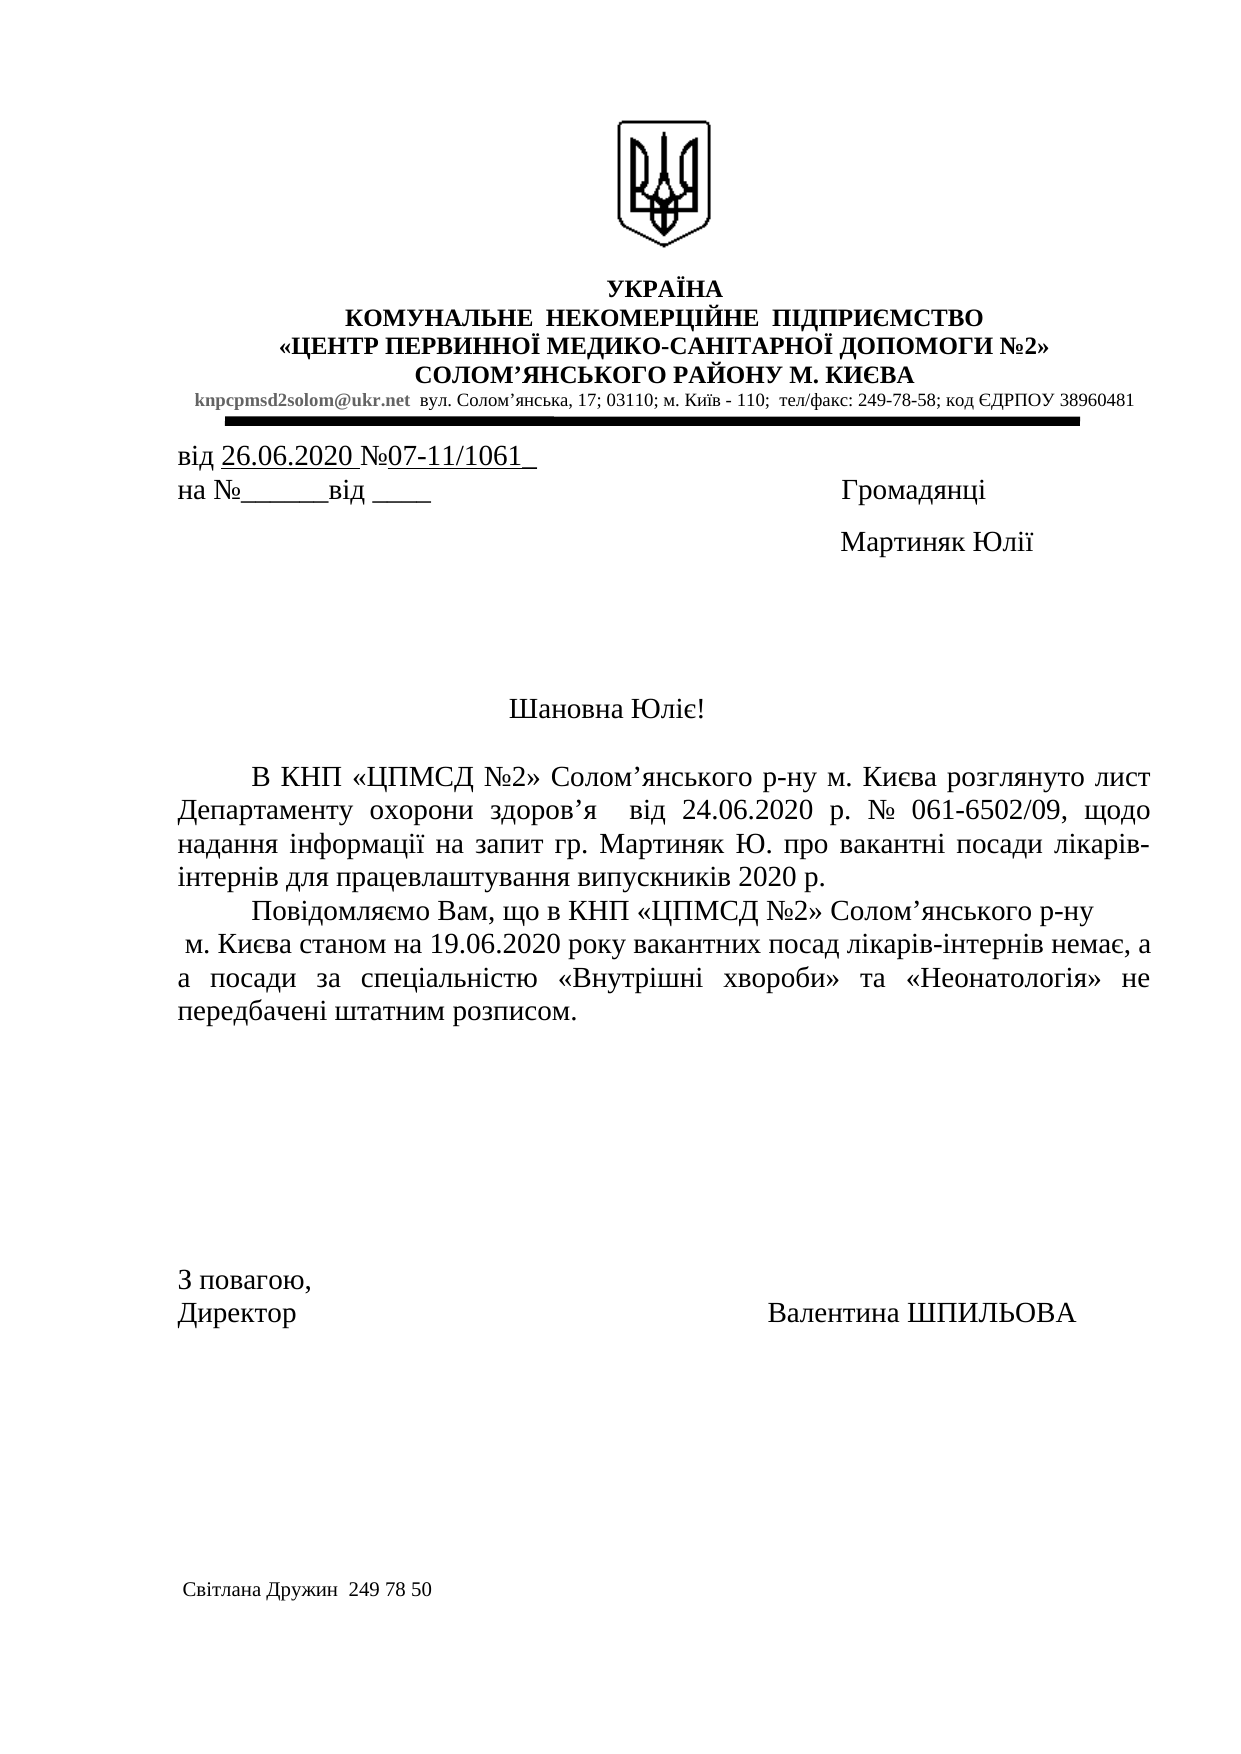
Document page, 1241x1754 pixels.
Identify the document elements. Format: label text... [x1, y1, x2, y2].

text Повідомляємо Вам, що в КНП «ЦПМСД №2» Солом’янського р-ну [177, 893, 1152, 926]
text В КНП «ЦПМСД №2» Солом’янського р-ну м. Києва розглянуто лист Департаменту охорони здоров’я від 24.06.2020 р. № 061-6502/09, щодо надання інформації на запит гр. Мартиняк Ю. про вакантні посади лікарів-інтернів для працевлаштування випускників 2020 р. [177, 759, 1152, 893]
picture [615, 118, 715, 248]
text З повагою, [177, 1262, 1152, 1295]
text Мартиняк Юлії [158, 524, 1152, 557]
text КОМУНАЛЬНЕ НЕКОМЕРЦІЙНЕ ПІДПРИЄМСТВО [177, 303, 1152, 331]
text на №______від ____ Громадянці [177, 472, 1152, 506]
text СОЛОМ’ЯНСЬКОГО РАЙОНУ М. КИЄВА [177, 360, 1152, 389]
text Директор Валентина ШПИЛЬОВА [177, 1295, 1152, 1329]
text Світлана Дружин 249 78 50 [177, 1577, 1152, 1601]
text м. Києва станом на 19.06.2020 року вакантних посад лікарів-інтернів немає, а а посади за спеціальністю «Внутрішні хвороби» та «Неонатологія» не передбачені штатним розписом. [177, 926, 1152, 1027]
text від 26.06.2020 №07-11/1061_ [177, 438, 1152, 472]
text УКРАЇНА [177, 274, 1152, 303]
text «ЦЕНТР ПЕРВИННОЇ МЕДИКО-САНІТАРНОЇ ДОПОМОГИ №2» [177, 331, 1152, 360]
text Шановна Юліє! [398, 692, 1152, 725]
text knpcpmsd2solom@ukr.net вул. Солом’янська, 17; 03110; м. Київ - 110; тел/факс: 249-78-58; код ЄДРПОУ 38960481 [177, 389, 1152, 410]
